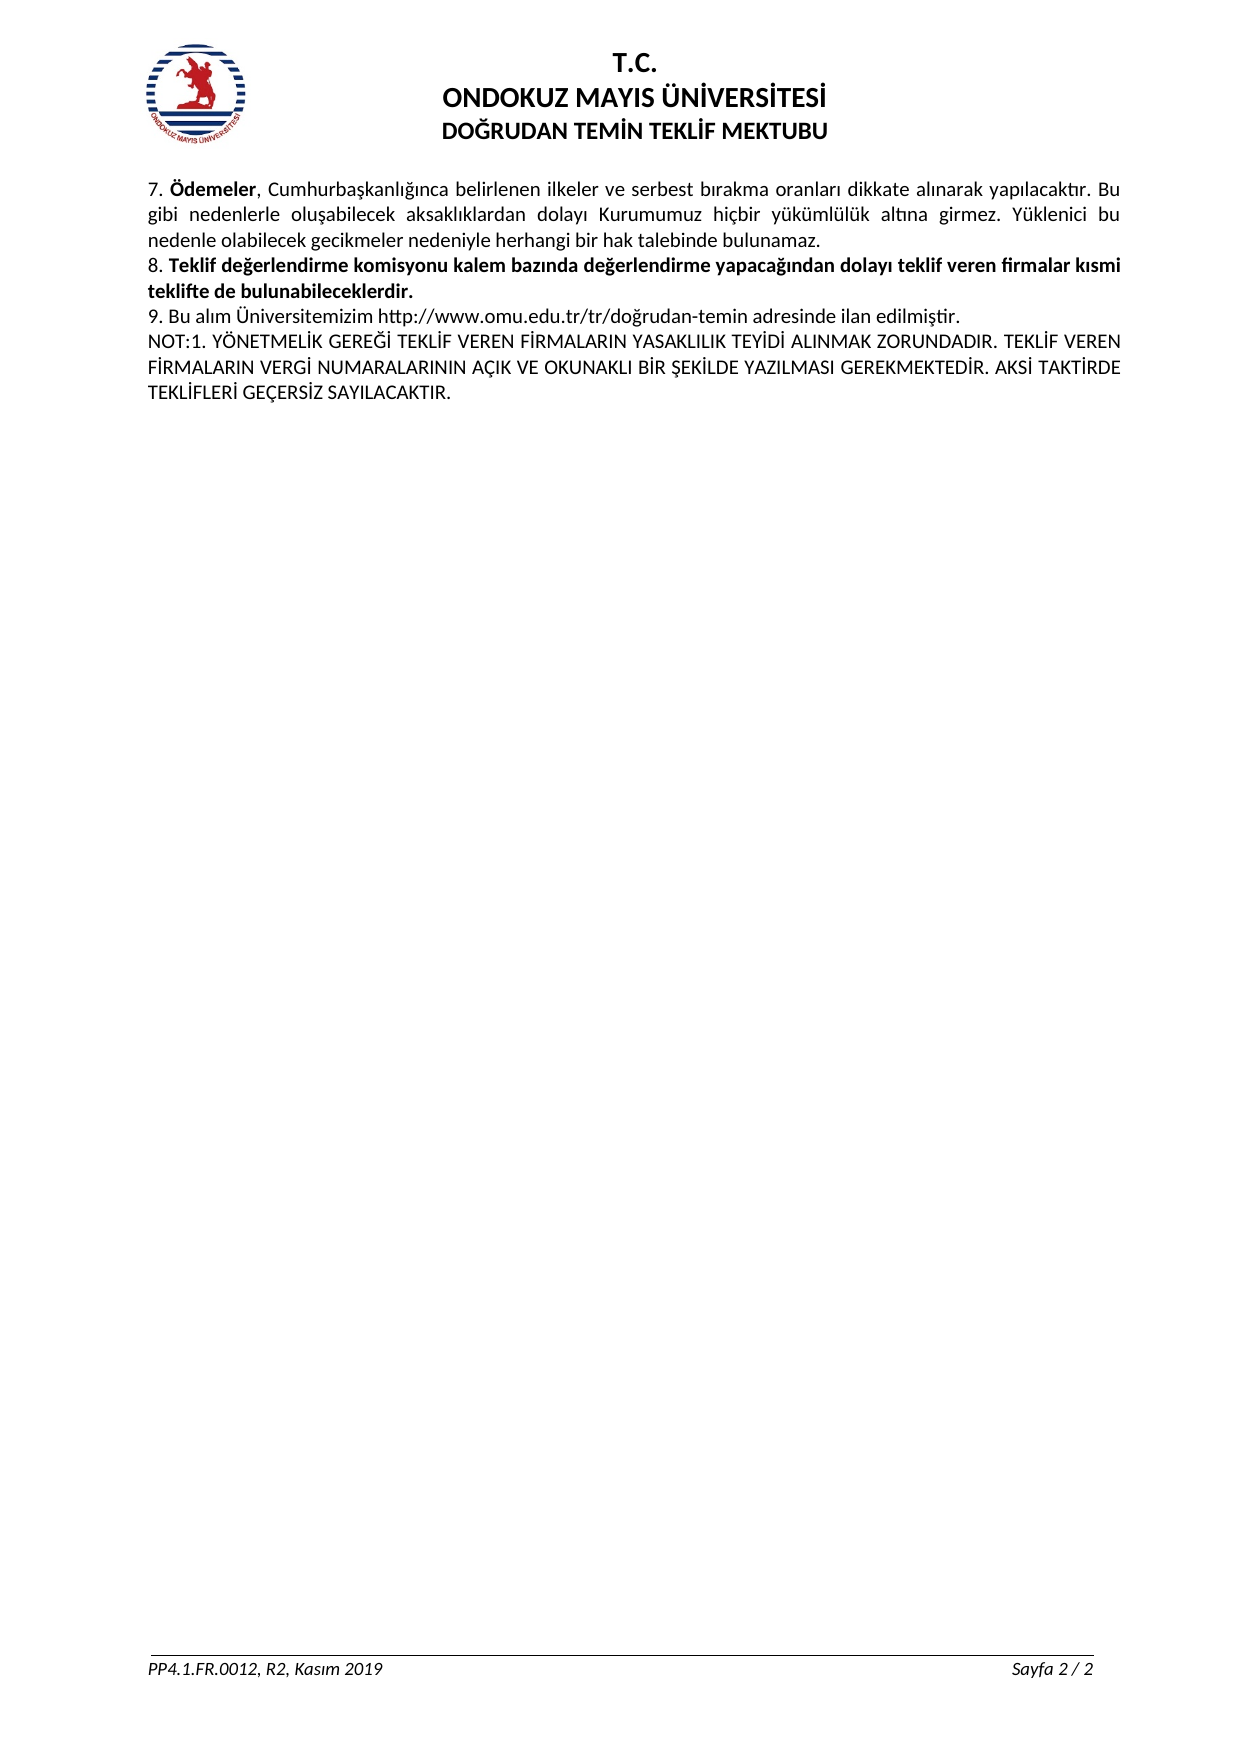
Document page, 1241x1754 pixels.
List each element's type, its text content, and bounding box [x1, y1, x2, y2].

text 7. Ödemeler, Cumhurbaşkanlığınca belirlenen ilkeler ve serbest bırakma oranları dikkate alınarak yapılacaktır. Bu gibi nedenlerle oluşabilecek aksaklıklardan dolayı Kurumumuz hiçbir yükümlülük altına girmez. Yüklenici bu nedenle olabilecek gecikmeler nedeniyle herhangi bir hak talebinde bulunamaz. [148, 176, 1122, 252]
text 8. Teklif değerlendirme komisyonu kalem bazında değerlendirme yapacağından dolayı teklif veren firmalar kısmi teklifte de bulunabileceklerdir. [148, 252, 1122, 303]
text 9. Bu alım Üniversitemizim http://www.omu.edu.tr/tr/doğrudan-temin adresinde ilan edilmiştir. [148, 303, 1122, 329]
text NOT:1. YÖNETMELİK GEREĞİ TEKLİF VEREN FİRMALARIN YASAKLILIK TEYİDİ ALINMAK ZORUNDADIR. TEKLİF VEREN FİRMALARIN VERGİ NUMARALARININ AÇIK VE OKUNAKLI BİR ŞEKİLDE YAZILMASI GEREKMEKTEDİR. AKSİ TAKTİRDE TEKLİFLERİ GEÇERSİZ SAYILACAKTIR. [148, 329, 1122, 405]
picture [140, 38, 251, 149]
